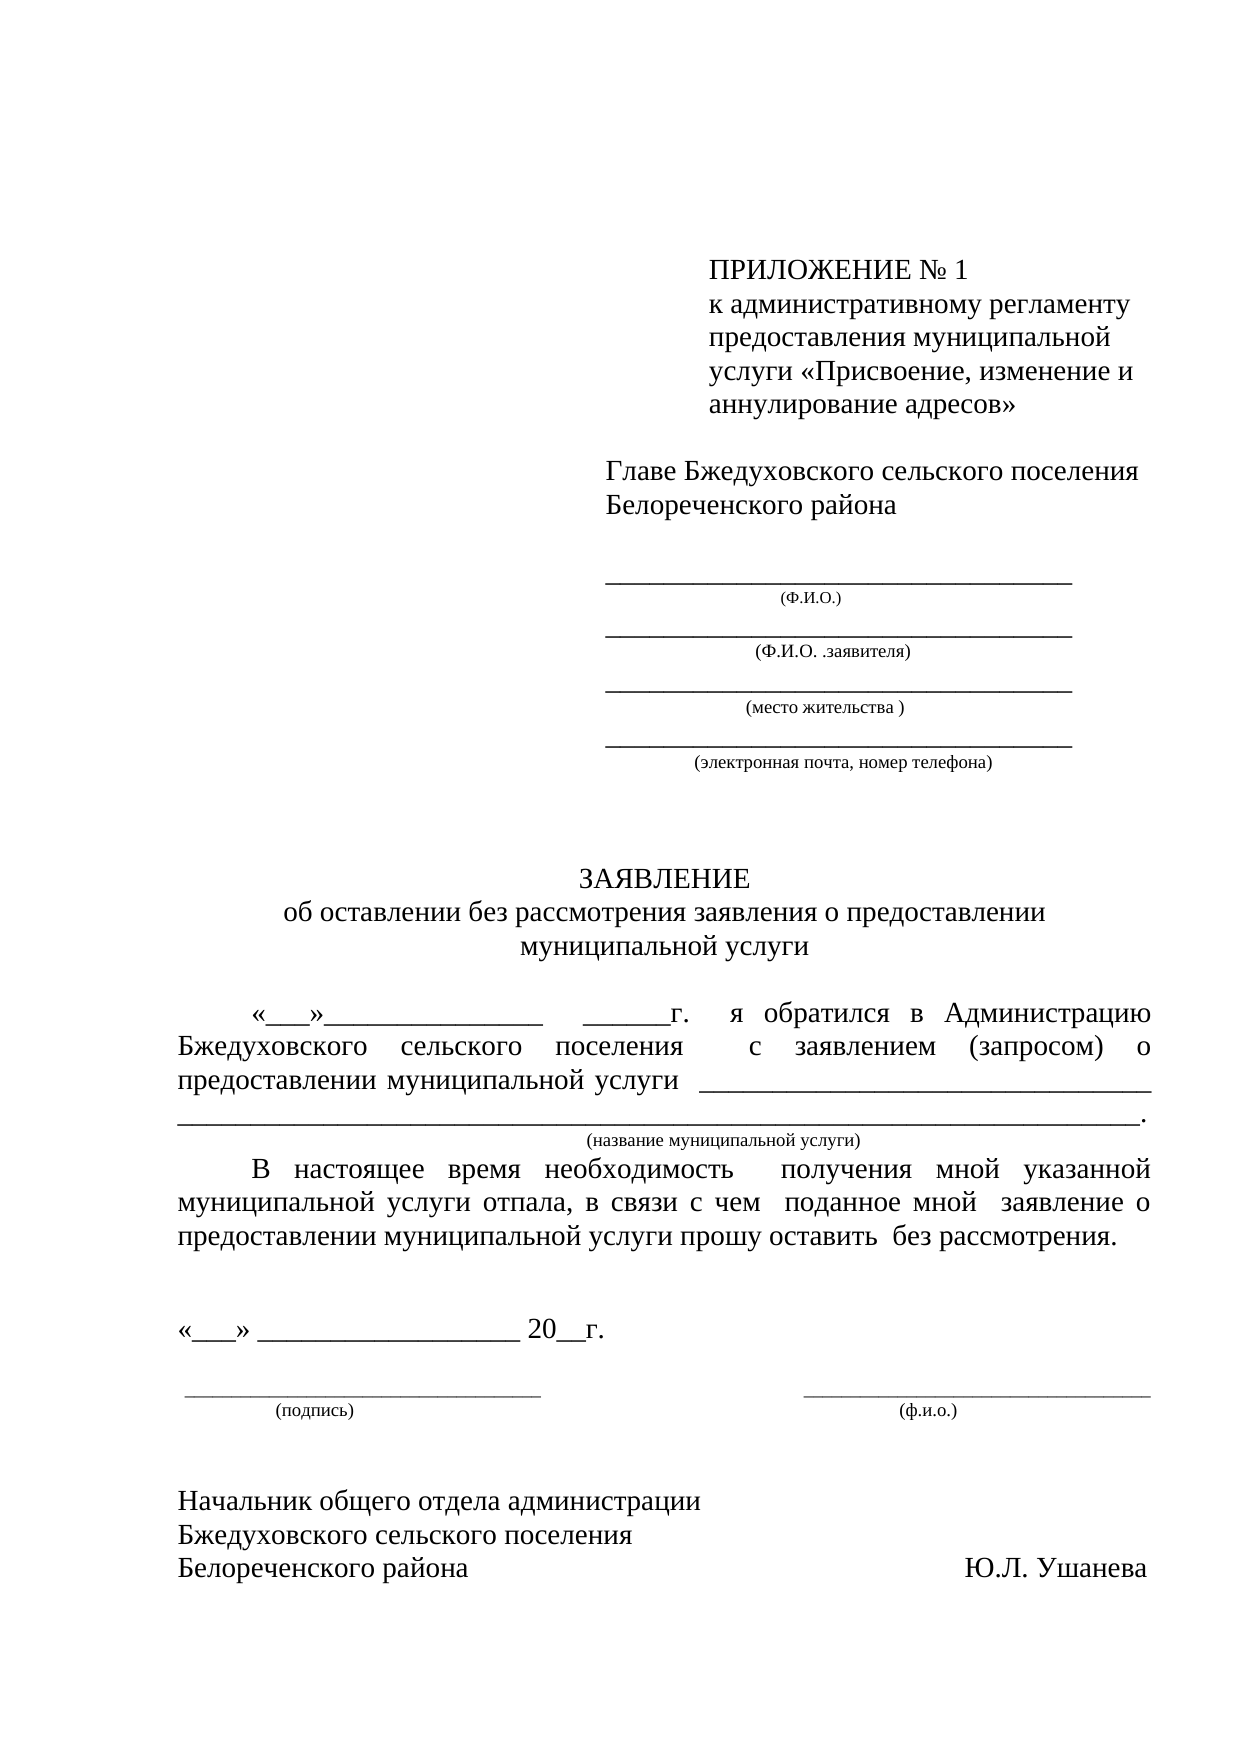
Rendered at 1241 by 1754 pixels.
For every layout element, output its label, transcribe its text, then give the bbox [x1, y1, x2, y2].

text В настоящее время необходимость получения мной указанной муниципальной услуги отпала, в связи с чем поданное мной заявление о предоставлении муниципальной услуги прошу оставить без рассмотрения. [177, 1151, 1152, 1251]
text ______________________________________ _____________________________________ [177, 1378, 1152, 1399]
text «___»_______________ ______г. я обратился в Администрацию Бжедуховского сельского поселения с заявлением (запросом) о предоставлении муниципальной услуги _______________________________ __________________________________________________________________. [177, 995, 1152, 1129]
text (электронная почта, номер телефона) [177, 751, 1152, 772]
text (название муниципальной услуги) [177, 1129, 1152, 1151]
text предоставления муниципальной услуги «Присвоение, изменение и аннулирование адресов» [709, 319, 1152, 420]
text Главе Бжедуховского сельского поселения [177, 453, 1152, 487]
text Бжедуховского сельского поселения [177, 1517, 1152, 1550]
text Белореченского района [177, 487, 1152, 521]
text ________________________________ [177, 662, 1152, 696]
text муниципальной услуги [177, 928, 1152, 961]
text об оставлении без рассмотрения заявления о предоставлении [177, 894, 1152, 928]
text ЗАЯВЛЕНИЕ [177, 861, 1152, 894]
text (Ф.И.О.) [177, 588, 1152, 607]
text Белореченского района Ю.Л. Ушанева [177, 1550, 1152, 1584]
text ________________________________ [177, 607, 1152, 640]
text ПРИЛОЖЕНИЕ № 1 [709, 252, 1152, 286]
text ________________________________ [177, 554, 1152, 588]
text (Ф.И.О. .заявителя) [177, 640, 1152, 662]
text «___» __________________ 20__г. [177, 1311, 1152, 1344]
text к административному регламенту [709, 286, 1152, 319]
text (подпись) (ф.и.о.) [177, 1399, 1152, 1421]
text (место жительства ) [177, 696, 1152, 717]
text ________________________________ [177, 717, 1152, 751]
text Начальник общего отдела администрации [177, 1483, 1152, 1517]
